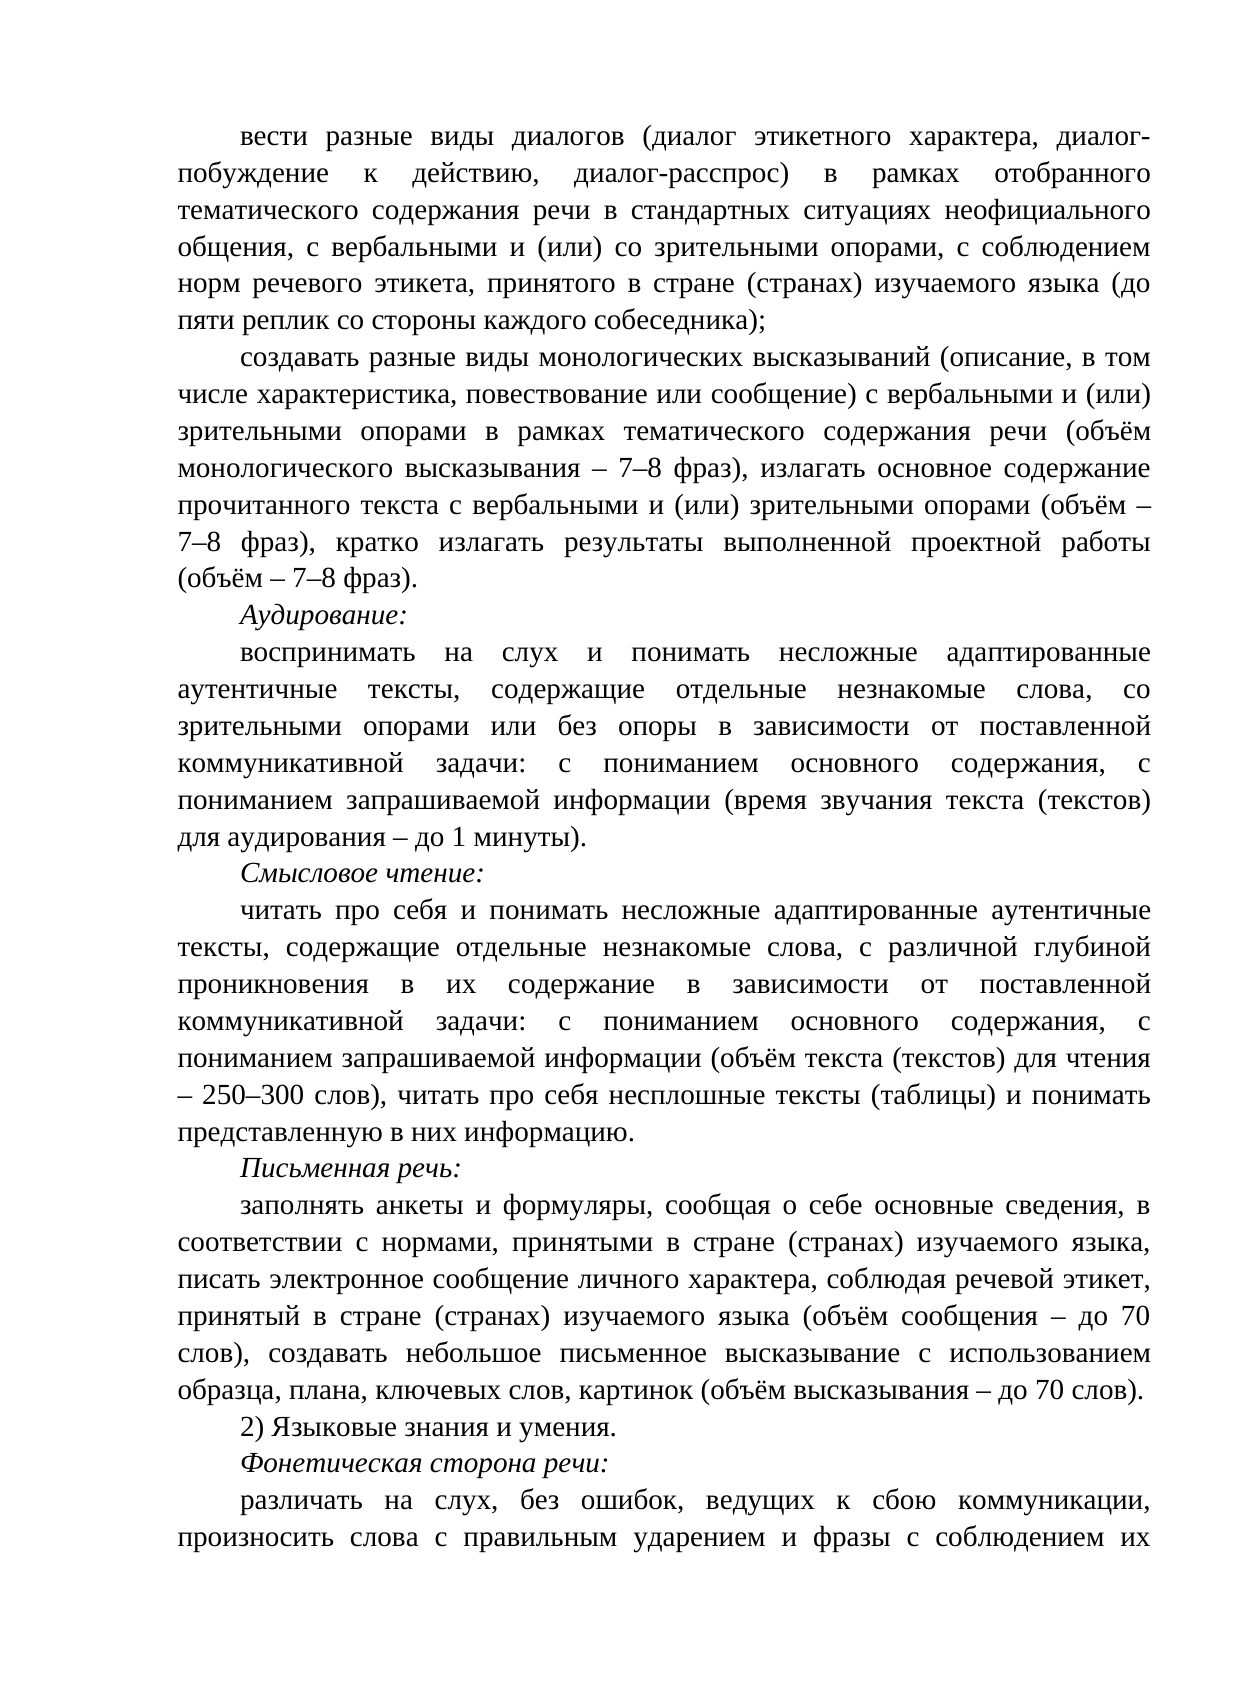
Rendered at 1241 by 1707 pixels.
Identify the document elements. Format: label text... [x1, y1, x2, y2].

text Аудирование: [177, 597, 1152, 631]
text Смысловое чтение: [177, 856, 1152, 889]
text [177, 1482, 1152, 1553]
text Фонетическая сторона речи: [177, 1446, 1152, 1479]
text 2) Языковые знания и умения. [177, 1409, 1152, 1442]
text читать про себя и понимать несложные адаптированные аутентичные тексты, содержащие отдельные незнакомые слова, с различной глубиной проникновения в их содержание в зависимости от поставленной коммуникативной задачи: с пониманием основного содержания, с пониманием запрашиваемой информации (объём текста (текстов) для чтения – 250–300 слов), читать про себя несплошные тексты (таблицы) и понимать представленную в них информацию. [177, 892, 1152, 1147]
text Письменная речь: [177, 1151, 1152, 1184]
text вести разные виды диалогов (диалог этикетного характера, диалог-побуждение к действию, диалог-расспрос) в рамках отобранного тематического содержания речи в стандартных ситуациях неофициального общения, с вербальными и (или) со зрительными опорами, с соблюдением норм речевого этикета, принятого в стране (странах) изучаемого языка (до пяти реплик со стороны каждого собеседника); [177, 118, 1152, 336]
text создавать разные виды монологических высказываний (описание, в том числе характеристика, повествование или сообщение) с вербальными и (или) зрительными опорами в рамках тематического содержания речи (объём монологического высказывания – 7–8 фраз), излагать основное содержание прочитанного текста с вербальными и (или) зрительными опорами (объём – 7–8 фраз), кратко излагать результаты выполненной проектной работы (объём – 7–8 фраз). [177, 339, 1152, 594]
text воспринимать на слух и понимать несложные адаптированные аутентичные тексты, содержащие отдельные незнакомые слова, со зрительными опорами или без опоры в зависимости от поставленной коммуникативной задачи: с пониманием основного содержания, с пониманием запрашиваемой информации (время звучания текста (текстов) для аудирования – до 1 минуты). [177, 634, 1152, 852]
text заполнять анкеты и формуляры, сообщая о себе основные сведения, в соответствии с нормами, принятыми в стране (странах) изучаемого языка, писать электронное сообщение личного характера, соблюдая речевой этикет, принятый в стране (странах) изучаемого языка (объём сообщения – до 70 слов), создавать небольшое письменное высказывание с использованием образца, плана, ключевых слов, картинок (объём высказывания – до 70 слов). [177, 1187, 1152, 1405]
